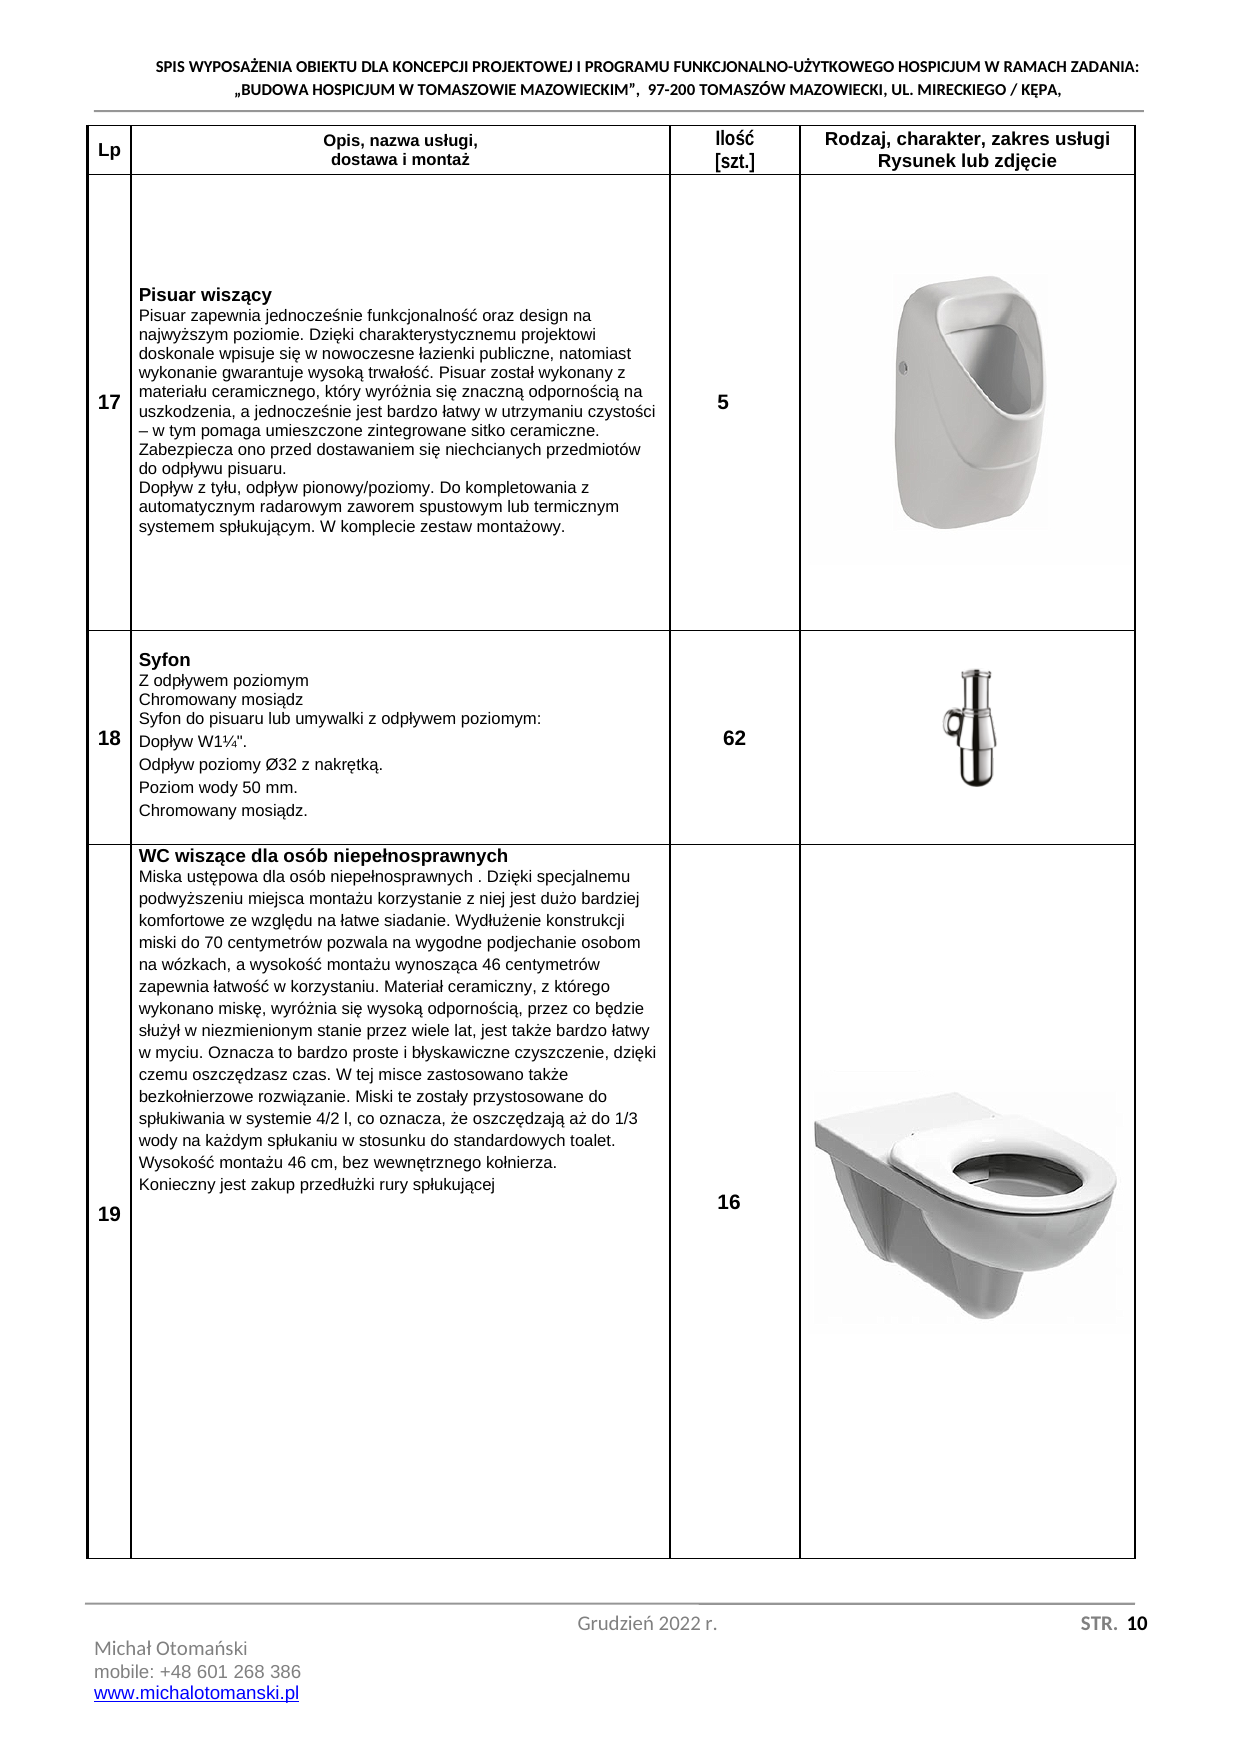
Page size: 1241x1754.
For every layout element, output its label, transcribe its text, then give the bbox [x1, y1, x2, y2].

table_cell Pisuar wiszący Pisuar zapewnia jednocześnie funkcjonalność oraz design na najwyższym poziomie. Dzięki charakterystycznemu projektowi doskonale wpisuje się w nowoczesne łazienki publiczne, natomiast wykonanie gwarantuje wysoką trwałość. Pisuar został wykonany z materiału ceramicznego, który wyróżnia się znaczną odpornością na uszkodzenia, a jednocześnie jest bardzo łatwy w utrzymaniu czystości – w tym pomaga umieszczone zintegrowane sitko ceramiczne. Zabezpiecza ono przed dostawaniem się niechcianych przedmiotów do odpływu pisuaru. Dopływ z tyłu, odpływ pionowy/poziomy. Do kompletowania z automatycznym radarowym zaworem spustowym lub termicznym systemem spłukującym. W komplecie zestaw montażowy. [132, 175, 669, 630]
table_cell Lp [89, 126, 130, 173]
table_cell Syfon Z odpływem poziomym Chromowany mosiądz Syfon do pisuaru lub umywalki z odpływem poziomym: Dopływ W1¼". Odpływ poziomy Ø32 z nakrętką. Poziom wody 50 mm. Chromowany mosiądz. [132, 631, 669, 844]
table_cell 19 [89, 845, 130, 1558]
table_cell Opis, nazwa usługi, dostawa i montaż [132, 126, 669, 173]
picture [807, 1070, 1133, 1334]
table_cell WC wiszące dla osób niepełnosprawnych Miska ustępowa dla osób niepełnosprawnych . Dzięki specjalnemu podwyższeniu miejsca montażu korzystanie z niej jest dużo bardziej komfortowe ze względu na łatwe siadanie. Wydłużenie konstrukcji miski do 70 centymetrów pozwala na wygodne podjechanie osobom na wózkach, a wysokość montażu wynosząca 46 centymetrów zapewnia łatwość w korzystaniu. Materiał ceramiczny, z którego wykonano miskę, wyróżnia się wysoką odpornością, przez co będzie służył w niezmienionym stanie przez wiele lat, jest także bardzo łatwy w myciu. Oznacza to bardzo proste i błyskawiczne czyszczenie, dzięki czemu oszczędzasz czas. W tej misce zastosowano także bezkołnierzowe rozwiązanie. Miski te zostały przystosowane do spłukiwania w systemie 4/2 l, co oznacza, że oszczędzają aż do 1/3 wody na każdym spłukaniu w stosunku do standardowych toalet. Wysokość montażu 46 cm, bez wewnętrznego kołnierza. Konieczny jest zakup przedłużki rury spłukującej [132, 845, 669, 1558]
picture [807, 239, 1133, 565]
table_cell [801, 845, 1134, 1558]
table_cell 16 [671, 845, 799, 1558]
table_cell 17 [89, 175, 130, 630]
table_cell Rodzaj, charakter, zakres usługi Rysunek lub zdjęcie [801, 126, 1134, 173]
table_cell [801, 175, 1134, 630]
table_cell [1075, 631, 1134, 844]
table_cell 62 [671, 631, 799, 844]
table_cell Ilość [szt.] [671, 126, 799, 173]
table_cell 18 [89, 631, 130, 844]
table_cell 5 [671, 175, 799, 630]
picture [860, 630, 1075, 845]
table_cell [801, 631, 860, 844]
